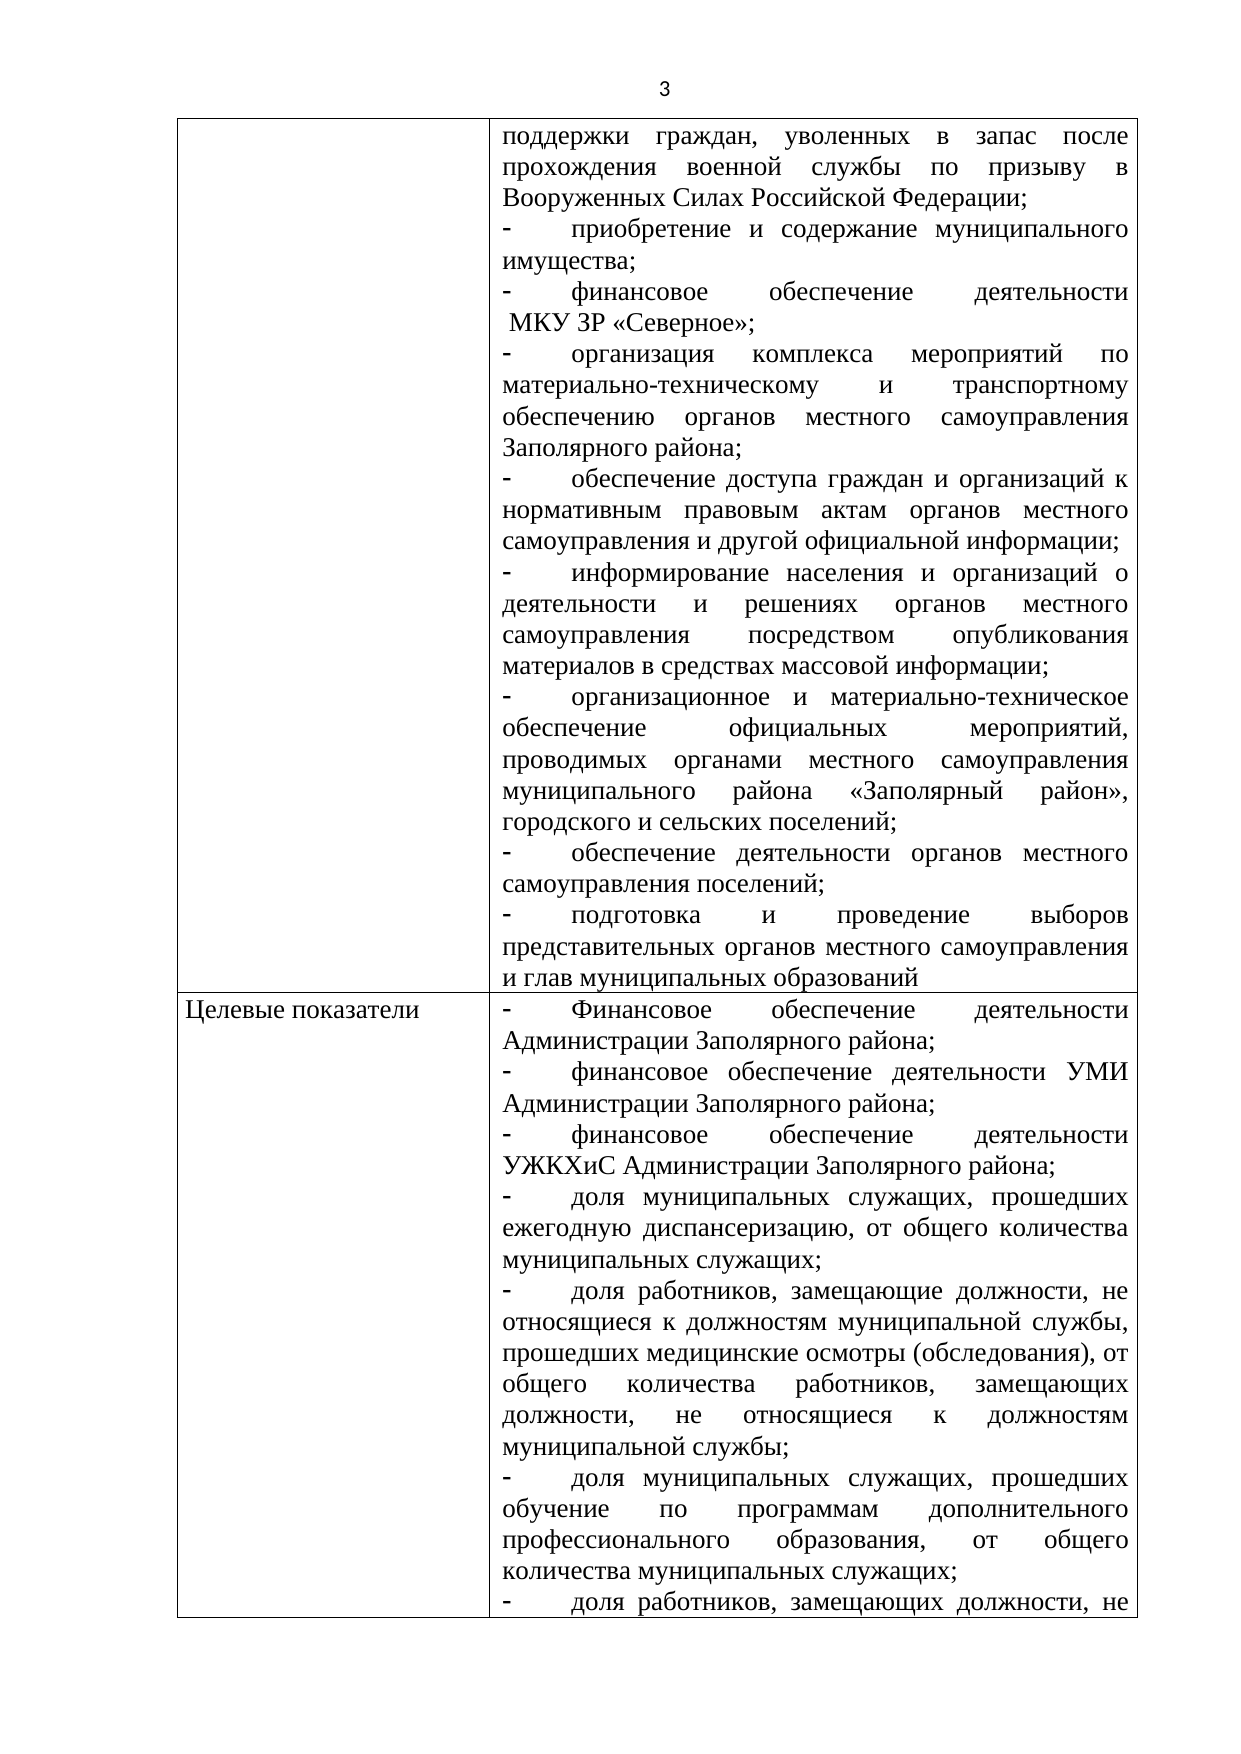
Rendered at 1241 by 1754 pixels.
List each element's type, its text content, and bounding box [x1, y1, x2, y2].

table_cell Целевые показатели [178, 993, 489, 1617]
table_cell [178, 119, 489, 992]
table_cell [490, 119, 1137, 992]
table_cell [490, 993, 1137, 1617]
